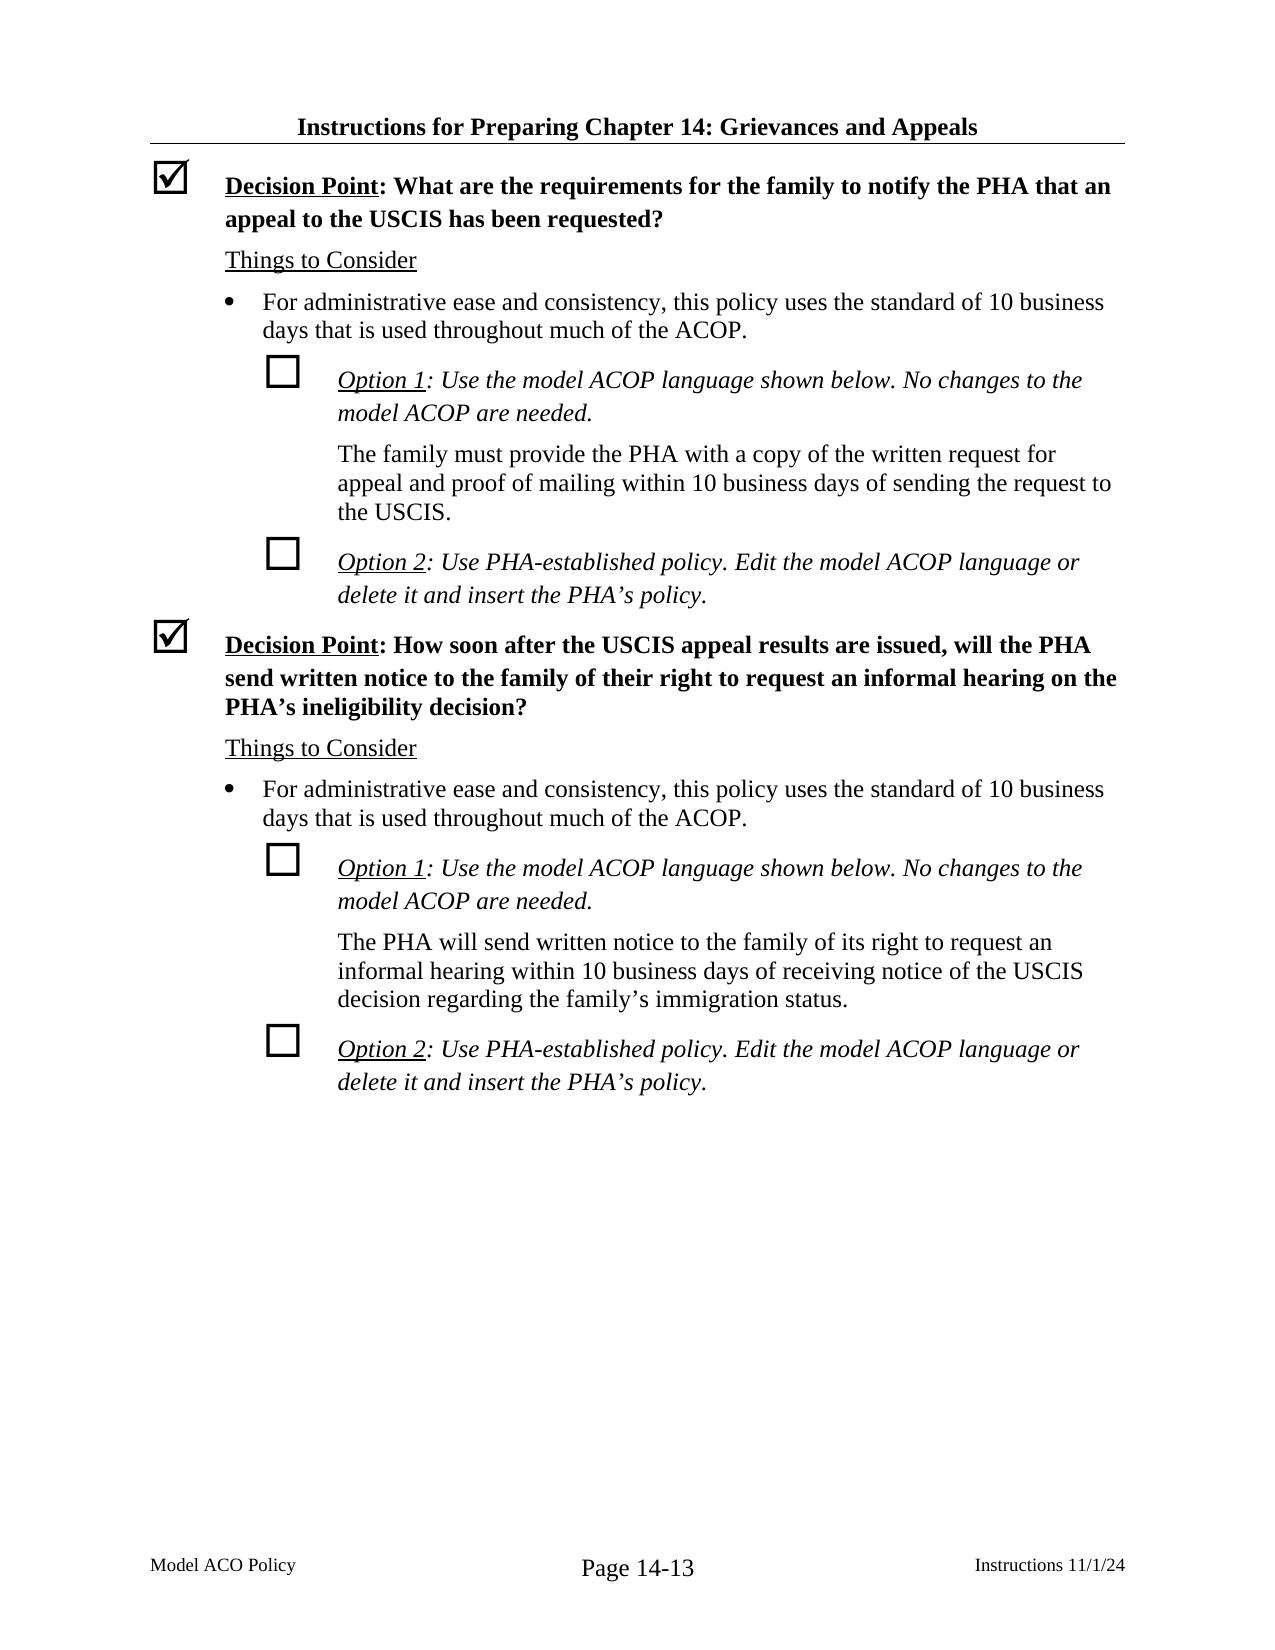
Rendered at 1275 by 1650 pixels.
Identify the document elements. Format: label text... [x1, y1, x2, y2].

text Option 1: Use the model ACOP language shown below. No changes to the model ACOP are needed. [262, 357, 1125, 427]
list For administrative ease and consistency, this policy uses the standard of 10 business days that is used throughout much of the ACOP. [225, 774, 1125, 832]
text Option 2: Use PHA-established policy. Edit the model ACOP language or delete it and insert the PHA’s policy. [262, 538, 1125, 609]
text Option 2: Use PHA-established policy. Edit the model ACOP language or delete it and insert the PHA’s policy. [262, 1026, 1125, 1096]
text Things to Consider [225, 733, 1125, 762]
text Decision Point: How soon after the USCIS appeal results are issued, will the PHA send written notice to the family of their right to request an informal hearing on the PHA’s ineligibility decision? [150, 621, 1125, 720]
text The family must provide the PHA with a copy of the written request for appeal and proof of mailing within 10 business days of sending the request to the USCIS. [337, 439, 1125, 526]
list For administrative ease and consistency, this policy uses the standard of 10 business days that is used throughout much of the ACOP. [225, 287, 1125, 344]
text Things to Consider [225, 245, 1125, 274]
text Option 1: Use the model ACOP language shown below. No changes to the model ACOP are needed. [262, 844, 1125, 914]
text The PHA will send written notice to the family of its right to request an informal hearing within 10 business days of receiving notice of the USCIS decision regarding the family’s immigration status. [337, 927, 1125, 1013]
text Decision Point: What are the requirements for the family to notify the PHA that an appeal to the USCIS has been requested? [150, 162, 1125, 233]
